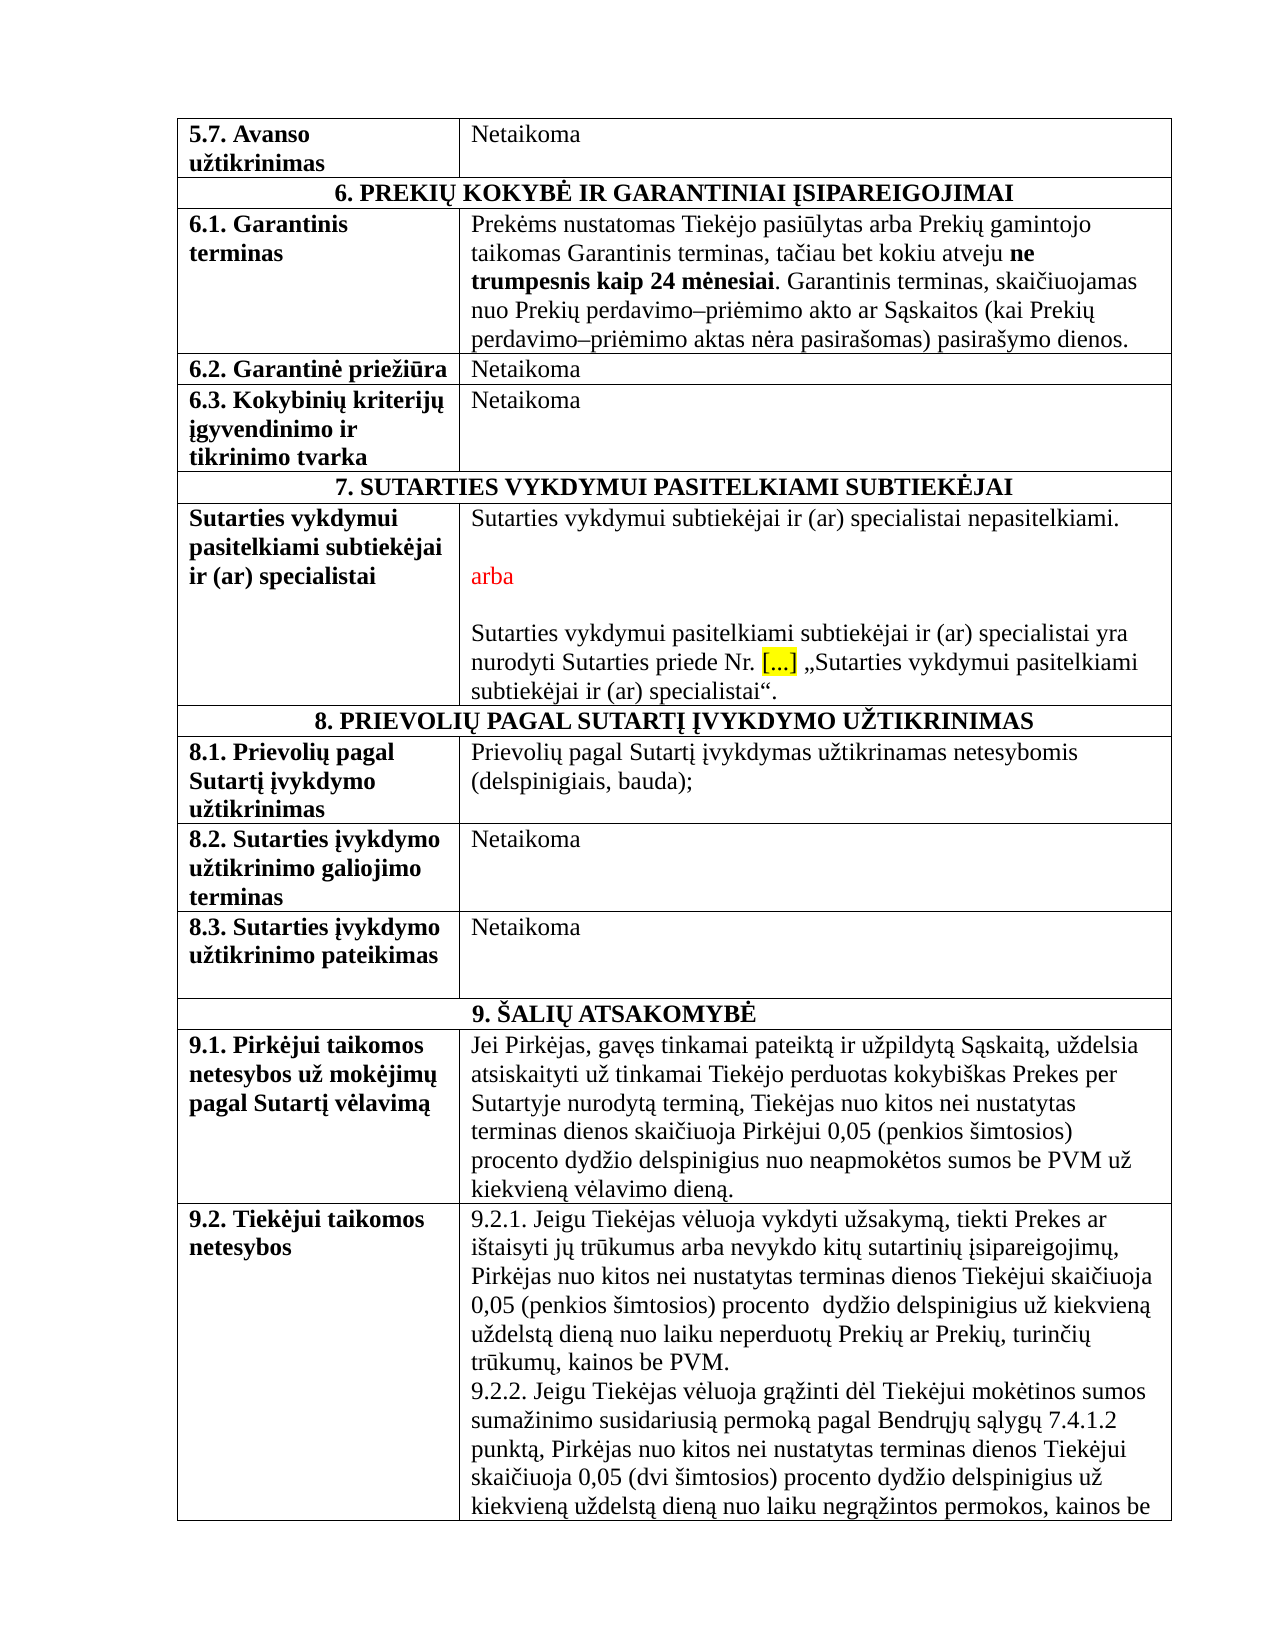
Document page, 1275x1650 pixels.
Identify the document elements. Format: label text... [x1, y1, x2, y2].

table_cell Sutarties vykdymui subtiekėjai ir (ar) specialistai nepasitelkiami. arba Sutarties vykdymui pasitelkiami subtiekėjai ir (ar) specialistai yra nurodyti Sutarties priede Nr. [...] „Sutarties vykdymui pasitelkiami subtiekėjai ir (ar) specialistai“. [460, 504, 1171, 705]
table_cell Prievolių pagal Sutartį įvykdymas užtikrinamas netesybomis (delspinigiais, bauda); [460, 737, 1171, 823]
table_cell Netaikoma [460, 912, 1171, 998]
table_cell Sutarties vykdymui pasitelkiami subtiekėjai ir (ar) specialistai [178, 504, 459, 705]
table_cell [460, 1204, 1171, 1520]
table_cell Netaikoma [460, 354, 1171, 384]
table_cell 6.3. Kokybinių kriterijų įgyvendinimo ir tikrinimo tvarka [178, 385, 459, 471]
table_cell 6.1. Garantinis terminas [178, 209, 459, 353]
table_cell 8.2. Sutarties įvykdymo užtikrinimo galiojimo terminas [178, 824, 459, 911]
table_cell 8. PRIEVOLIŲ PAGAL SUTARTĮ ĮVYKDYMO UŽTIKRINIMAS [178, 706, 1171, 736]
table_cell 6.2. Garantinė priežiūra [178, 354, 459, 384]
table_cell 7. SUTARTIES VYKDYMUI PASITELKIAMI SUBTIEKĖJAI [178, 472, 1171, 502]
table_cell Netaikoma [460, 385, 1171, 471]
table_cell Netaikoma [460, 824, 1171, 911]
table_cell 8.3. Sutarties įvykdymo užtikrinimo pateikimas [178, 912, 459, 998]
table_cell 9.1. Pirkėjui taikomos netesybos už mokėjimų pagal Sutartį vėlavimą [178, 1030, 459, 1203]
table_cell Netaikoma [460, 119, 1171, 177]
table_cell 9. ŠALIŲ ATSAKOMYBĖ [178, 999, 1171, 1029]
table_cell 8.1. Prievolių pagal Sutartį įvykdymo užtikrinimas [178, 737, 459, 823]
table_cell 6. PREKIŲ KOKYBĖ IR GARANTINIAI ĮSIPAREIGOJIMAI [178, 178, 1171, 208]
table_cell Jei Pirkėjas, gavęs tinkamai pateiktą ir užpildytą Sąskaitą, uždelsia atsiskaityti už tinkamai Tiekėjo perduotas kokybiškas Prekes per Sutartyje nurodytą terminą, Tiekėjas nuo kitos nei nustatytas terminas dienos skaičiuoja Pirkėjui 0,05 (penkios šimtosios) procento dydžio delspinigius nuo neapmokėtos sumos be PVM už kiekvieną vėlavimo dieną. [460, 1030, 1171, 1203]
table_cell 5.7. Avanso užtikrinimas [178, 119, 459, 177]
table_cell Prekėms nustatomas Tiekėjo pasiūlytas arba Prekių gamintojo taikomas Garantinis terminas, tačiau bet kokiu atveju ne trumpesnis kaip 24 mėnesiai. Garantinis terminas, skaičiuojamas nuo Prekių perdavimo–priėmimo akto ar Sąskaitos (kai Prekių perdavimo–priėmimo aktas nėra pasirašomas) pasirašymo dienos. [460, 209, 1171, 353]
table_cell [178, 1204, 459, 1520]
